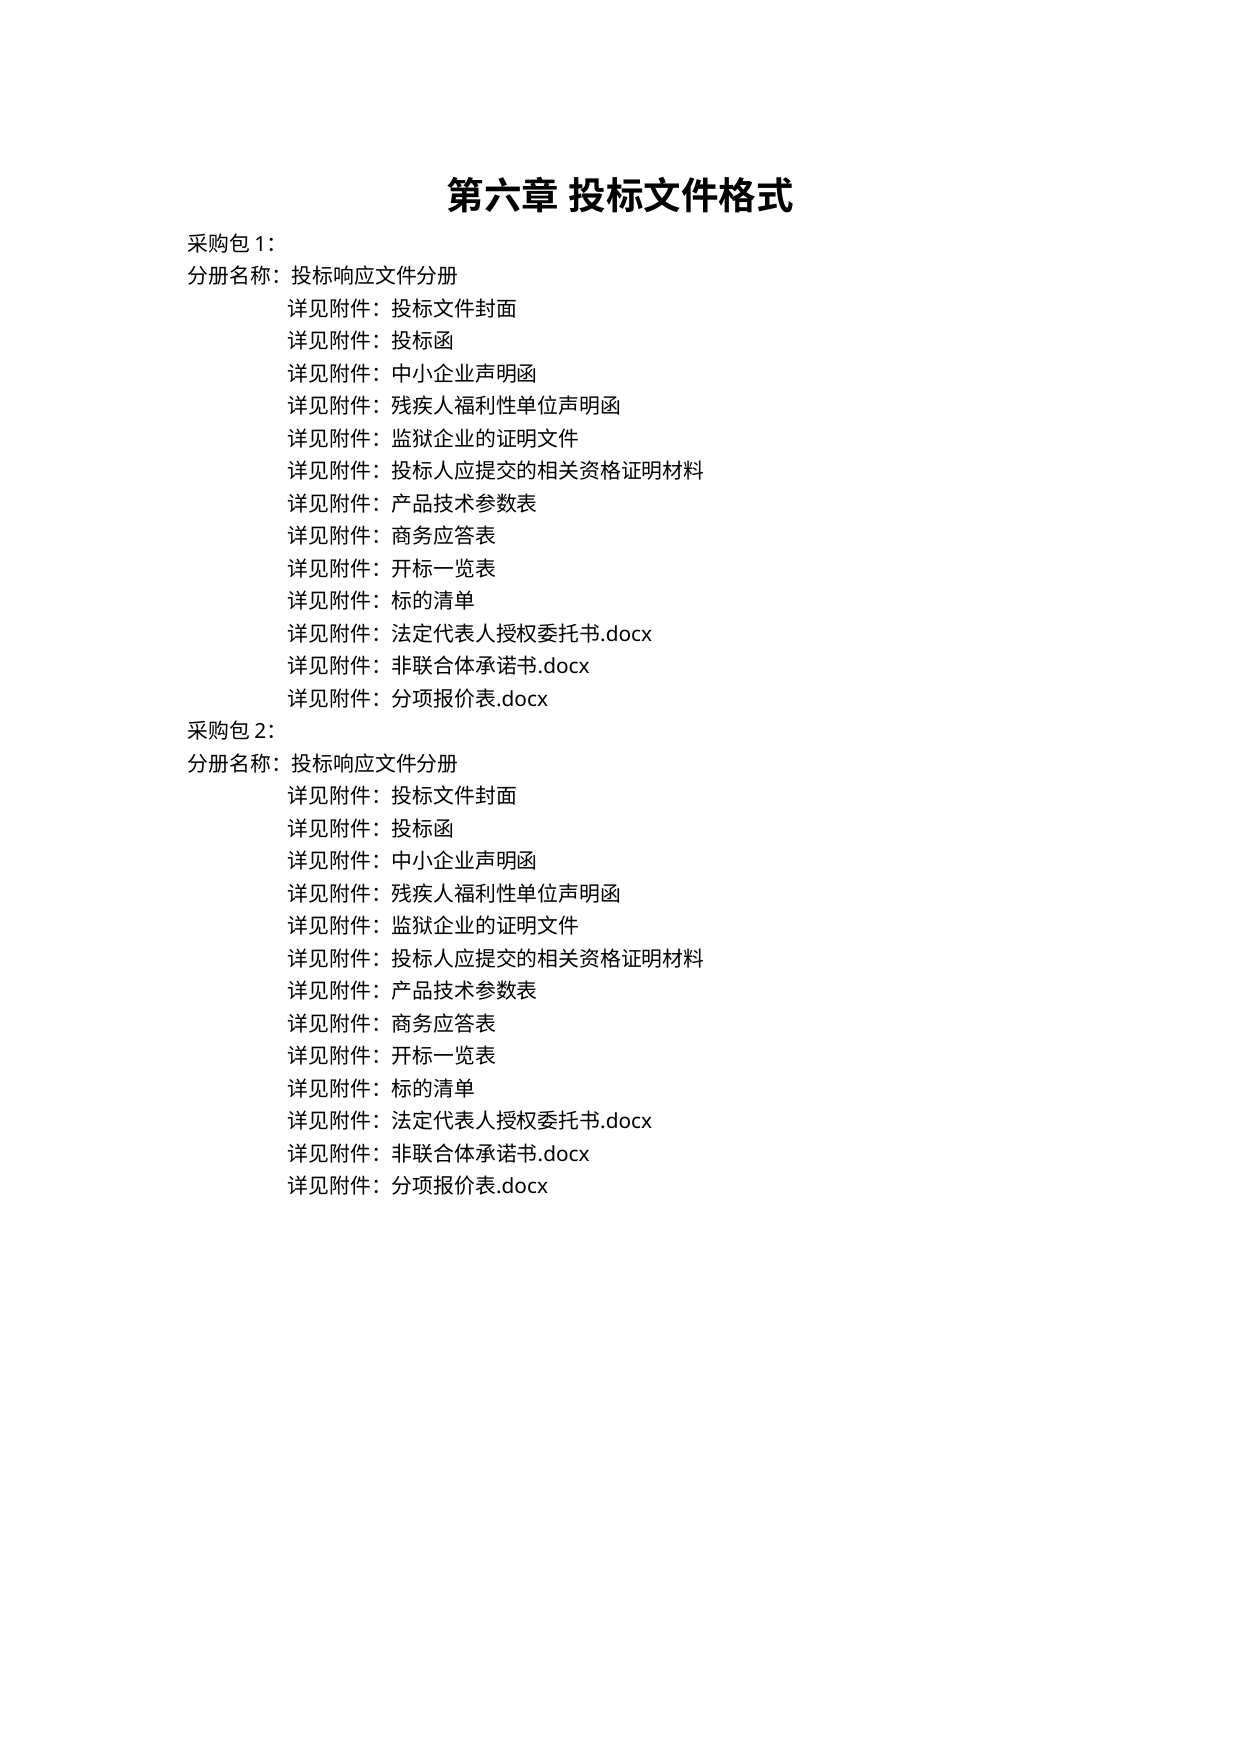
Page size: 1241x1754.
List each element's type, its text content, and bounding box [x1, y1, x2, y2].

text 采购包2： [187, 714, 1053, 747]
text 详见附件：残疾人福利性单位声明函 [187, 389, 1053, 422]
text 详见附件：投标函 [187, 324, 1053, 357]
text 详见附件：残疾人福利性单位声明函 [187, 877, 1053, 909]
text 详见附件：法定代表人授权委托书.docx [187, 1104, 1053, 1137]
text 详见附件：投标人应提交的相关资格证明材料 [187, 942, 1053, 974]
text 详见附件：监狱企业的证明文件 [187, 422, 1053, 454]
text 详见附件：投标文件封面 [187, 292, 1053, 324]
text 详见附件：投标人应提交的相关资格证明材料 [187, 454, 1053, 487]
text 详见附件：非联合体承诺书.docx [187, 1137, 1053, 1169]
text 详见附件：商务应答表 [187, 519, 1053, 552]
text 详见附件：投标文件封面 [187, 779, 1053, 812]
text 详见附件：标的清单 [187, 1072, 1053, 1104]
text 详见附件：产品技术参数表 [187, 487, 1053, 519]
text 详见附件：分项报价表.docx [187, 682, 1053, 714]
text 详见附件：中小企业声明函 [187, 844, 1053, 877]
text 详见附件：商务应答表 [187, 1007, 1053, 1039]
text 详见附件：监狱企业的证明文件 [187, 909, 1053, 942]
text 详见附件：产品技术参数表 [187, 974, 1053, 1007]
text 分册名称：投标响应文件分册 [187, 259, 1053, 292]
text 详见附件：法定代表人授权委托书.docx [187, 617, 1053, 649]
text 详见附件：开标一览表 [187, 1039, 1053, 1072]
text 详见附件：非联合体承诺书.docx [187, 649, 1053, 682]
text 详见附件：开标一览表 [187, 552, 1053, 584]
text 分册名称：投标响应文件分册 [187, 747, 1053, 779]
text 详见附件：分项报价表.docx [187, 1169, 1053, 1202]
text 采购包1： [187, 227, 1053, 259]
text 详见附件：标的清单 [187, 584, 1053, 617]
text 详见附件：中小企业声明函 [187, 357, 1053, 389]
text 详见附件：投标函 [187, 812, 1053, 844]
text 第六章 投标文件格式 [187, 162, 1053, 227]
